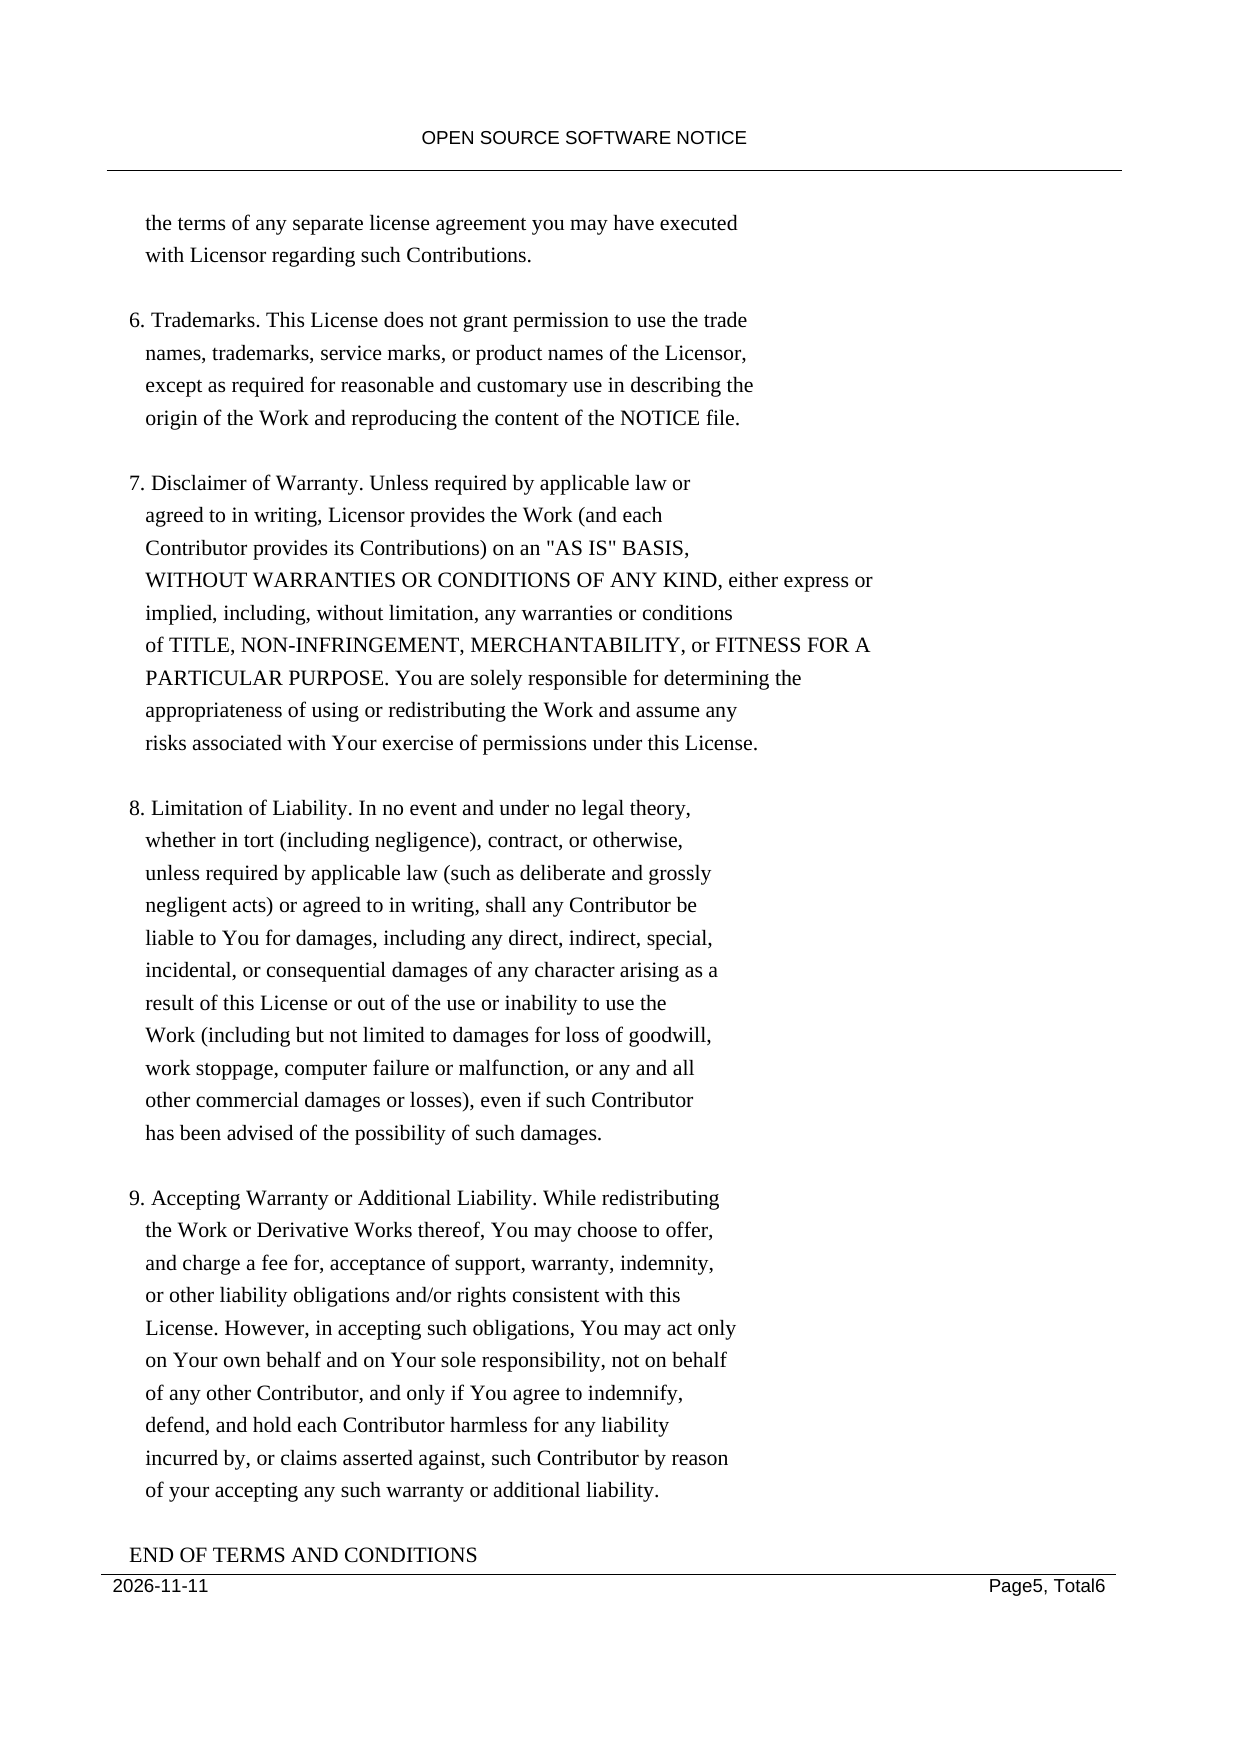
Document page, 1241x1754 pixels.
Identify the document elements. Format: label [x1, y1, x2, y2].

text [112, 206, 1128, 1571]
